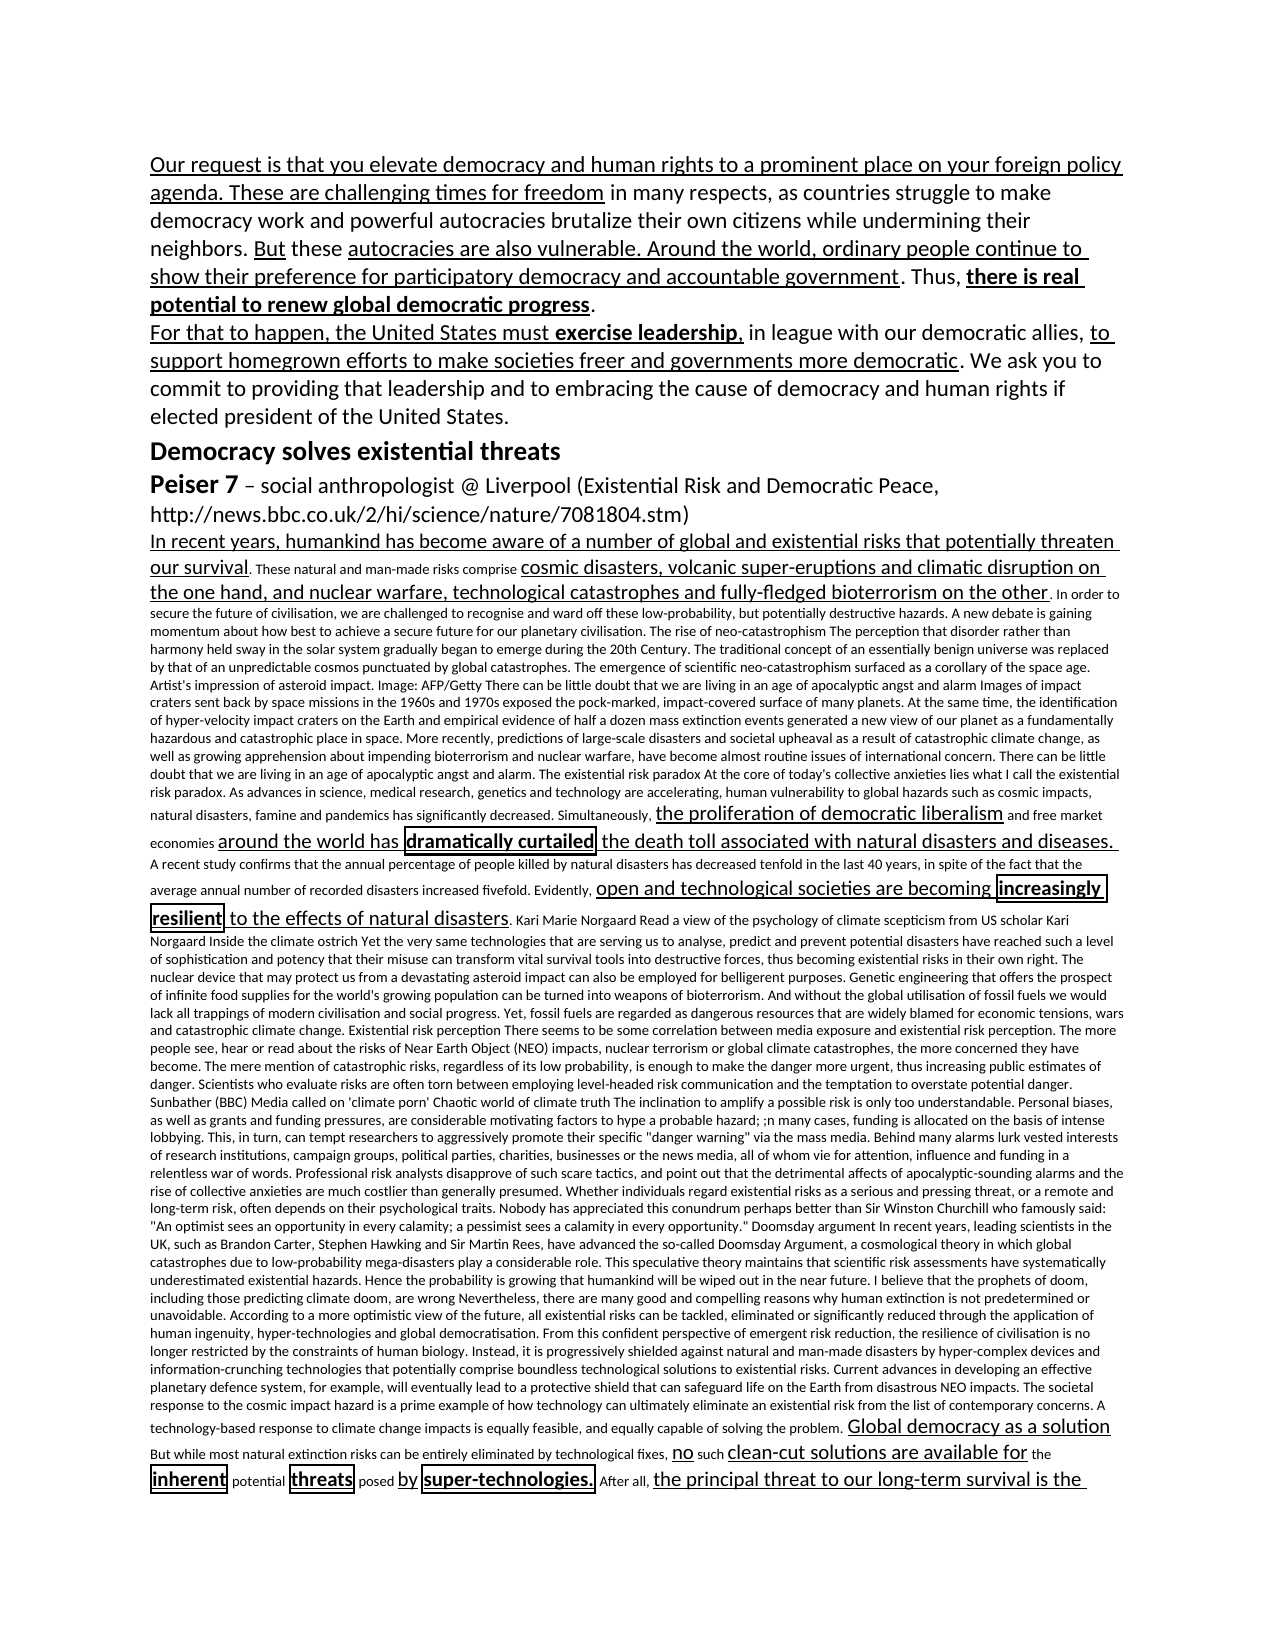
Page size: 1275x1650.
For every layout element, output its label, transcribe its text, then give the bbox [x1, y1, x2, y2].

text Peiser 7 – social anthropologist @ Liverpool (Existential Risk and Democratic Peace, http://news.bbc.co.uk/2/hi/science/nature/7081804.stm) [150, 467, 1125, 528]
text For that to happen, the United States must exercise leadership, in league with our democratic allies, to support homegrown efforts to make societies freer and governments more democratic. We ask you to commit to providing that leadership and to embracing the cause of democracy and human rights if elected president of the United States. [150, 318, 1125, 430]
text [150, 528, 1125, 1494]
text Our request is that you elevate democracy and human rights to a prominent place on your foreign policy agenda. These are challenging times for freedom in many respects, as countries struggle to make democracy work and powerful autocracies brutalize their own citizens while undermining their neighbors. But these autocracies are also vulnerable. Around the world, ordinary people continue to show their preference for participatory democracy and accountable government. Thus, there is real potential to renew global democratic progress. [150, 150, 1125, 318]
subtitle Democracy solves existential threats [150, 434, 1125, 467]
